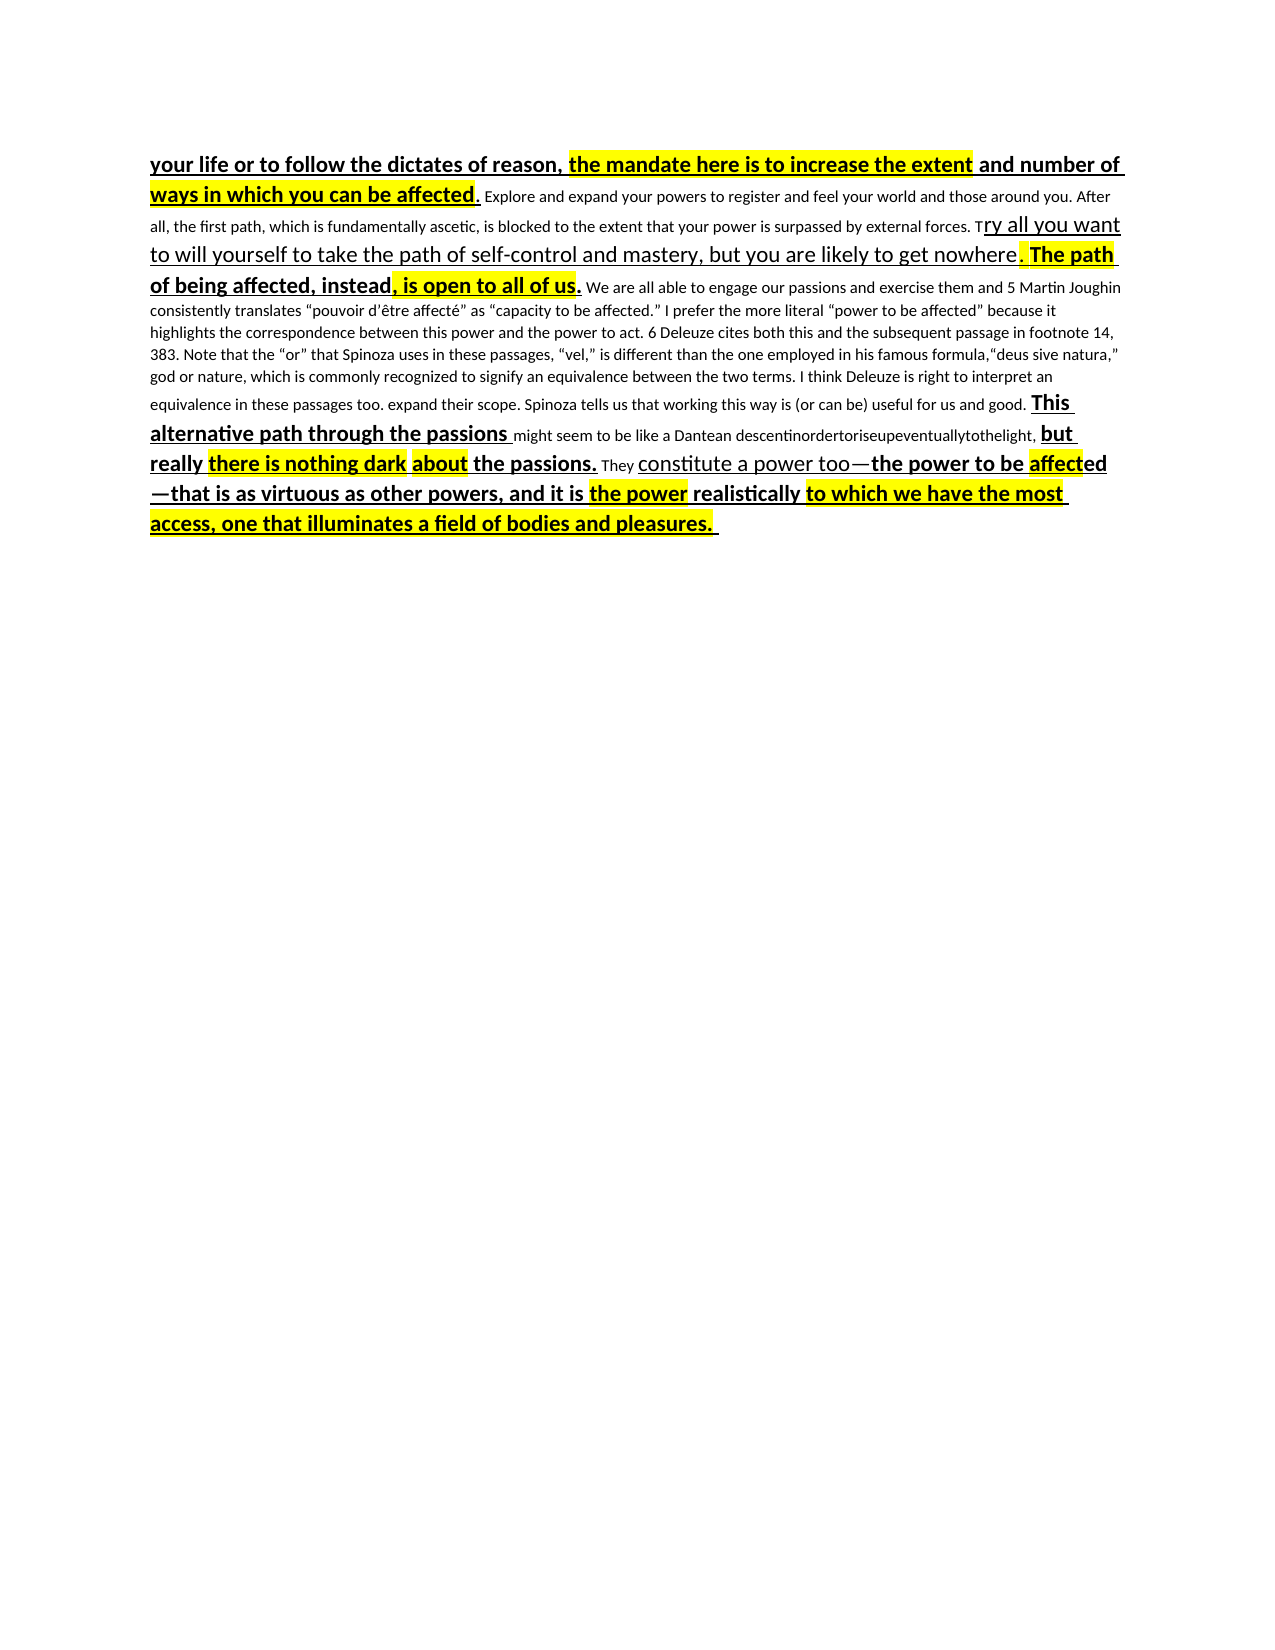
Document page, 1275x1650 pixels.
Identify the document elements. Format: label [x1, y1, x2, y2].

text [150, 176, 1125, 537]
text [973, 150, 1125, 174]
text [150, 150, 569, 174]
